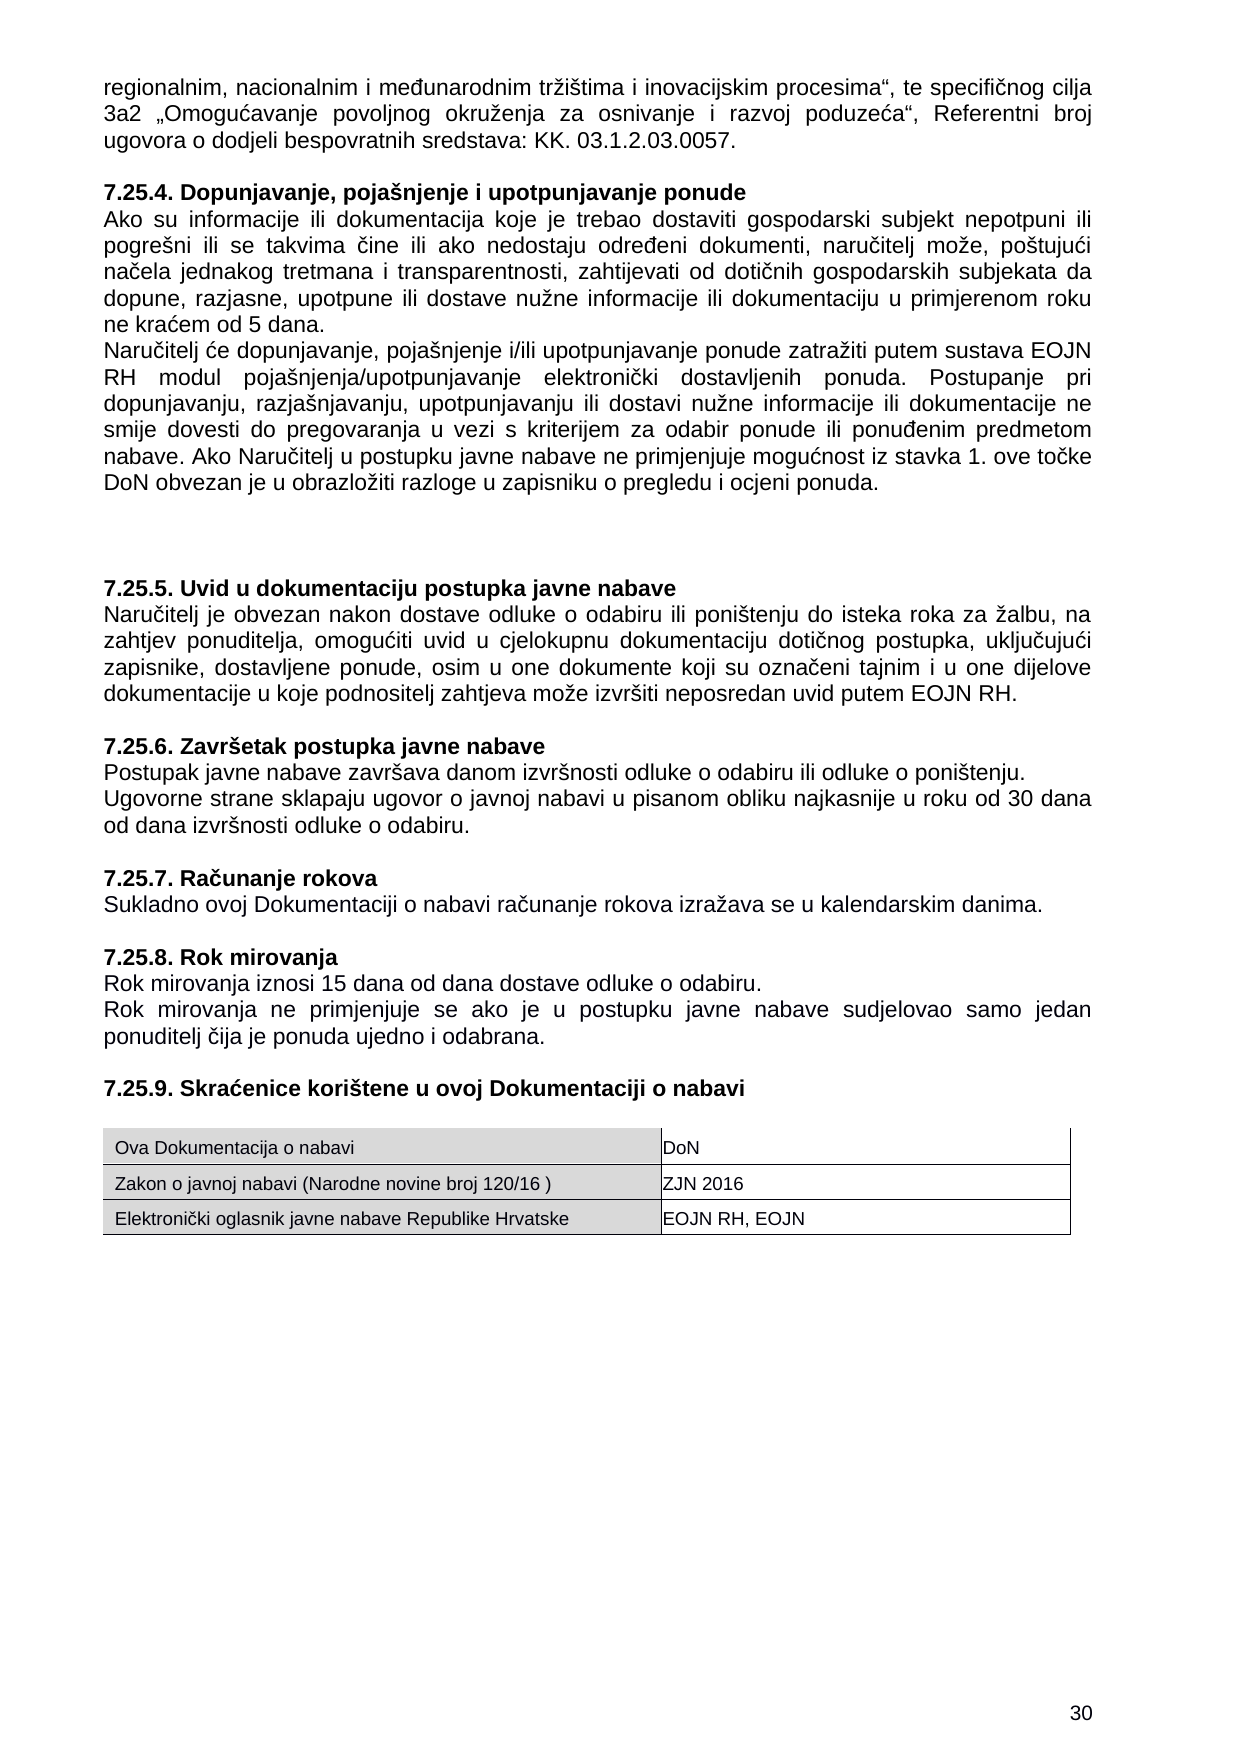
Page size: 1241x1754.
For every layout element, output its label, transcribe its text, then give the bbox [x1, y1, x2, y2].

text Naručitelj će dopunjavanje, pojašnjenje i/ili upotpunjavanje ponude zatražiti putem sustava EOJN RH modul pojašnjenja/upotpunjavanje elektronički dostavljenih ponuda. Postupanje pri dopunjavanju, razjašnjavanju, upotpunjavanju ili dostavi nužne informacije ili dokumentacije ne smije dovesti do pregovaranja u vezi s kriterijem za odabir ponude ili ponuđenim predmetom nabave. Ako Naručitelj u postupku javne nabave ne primjenjuje mogućnost iz stavka 1. ove točke DoN obvezan je u obrazložiti razloge u zapisniku o pregledu i ocjeni ponuda. [103, 337, 1092, 496]
table_cell EOJN RH, EOJN [662, 1200, 1070, 1234]
text Ugovorne strane sklapaju ugovor o javnoj nabavi u pisanom obliku najkasnije u roku od 30 dana od dana izvršnosti odluke o odabiru. [103, 785, 1092, 838]
text Rok mirovanja ne primjenjuje se ako je u postupku javne nabave sudjelovao samo jedan ponuditelj čija je ponuda ujedno i odabrana. [103, 996, 1092, 1049]
table_cell Zakon o javnoj nabavi (Narodne novine broj 120/16 ) [103, 1165, 661, 1199]
text Ako su informacije ili dokumentacija koje je trebao dostaviti gospodarski subjekt nepotpuni ili pogrešni ili se takvima čine ili ako nedostaju određeni dokumenti, naručitelj može, poštujući načela jednakog tretmana i transparentnosti, zahtijevati od dotičnih gospodarskih subjekata da dopune, razjasne, upotpune ili dostave nužne informacije ili dokumentaciju u primjerenom roku ne kraćem od 5 dana. [103, 206, 1092, 337]
text 7.25.4. Dopunjavanje, pojašnjenje i upotpunjavanje ponude [103, 179, 1092, 206]
text 7.25.9. Skraćenice korištene u ovoj Dokumentaciji o nabavi [103, 1075, 1092, 1102]
text Naručitelj je obvezan nakon dostave odluke o odabiru ili poništenju do isteka roka za žalbu, na zahtjev ponuditelja, omogućiti uvid u cjelokupnu dokumentaciju dotičnog postupka, uključujući zapisnike, dostavljene ponude, osim u one dokumente koji su označeni tajnim i u one dijelove dokumentacije u koje podnositelj zahtjeva može izvršiti neposredan uvid putem EOJN RH. [103, 601, 1092, 706]
table_header Ova Dokumentacija o nabavi [103, 1128, 661, 1163]
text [103, 74, 1092, 153]
text Sukladno ovoj Dokumentaciji o nabavi računanje rokova izražava se u kalendarskim danima. [103, 891, 1092, 917]
text 7.25.5. Uvid u dokumentaciju postupka javne nabave [103, 574, 1092, 601]
table_header DoN [662, 1128, 1070, 1163]
text 7.25.6. Završetak postupka javne nabave [103, 733, 1092, 759]
table_cell ZJN 2016 [662, 1165, 1070, 1199]
table_cell Elektronički oglasnik javne nabave Republike Hrvatske [103, 1200, 661, 1234]
text Rok mirovanja iznosi 15 dana od dana dostave odluke o odabiru. [103, 970, 1092, 996]
text 7.25.8. Rok mirovanja [103, 943, 1092, 970]
text 7.25.7. Računanje rokova [103, 864, 1092, 891]
text Postupak javne nabave završava danom izvršnosti odluke o odabiru ili odluke o poništenju. [103, 759, 1092, 785]
